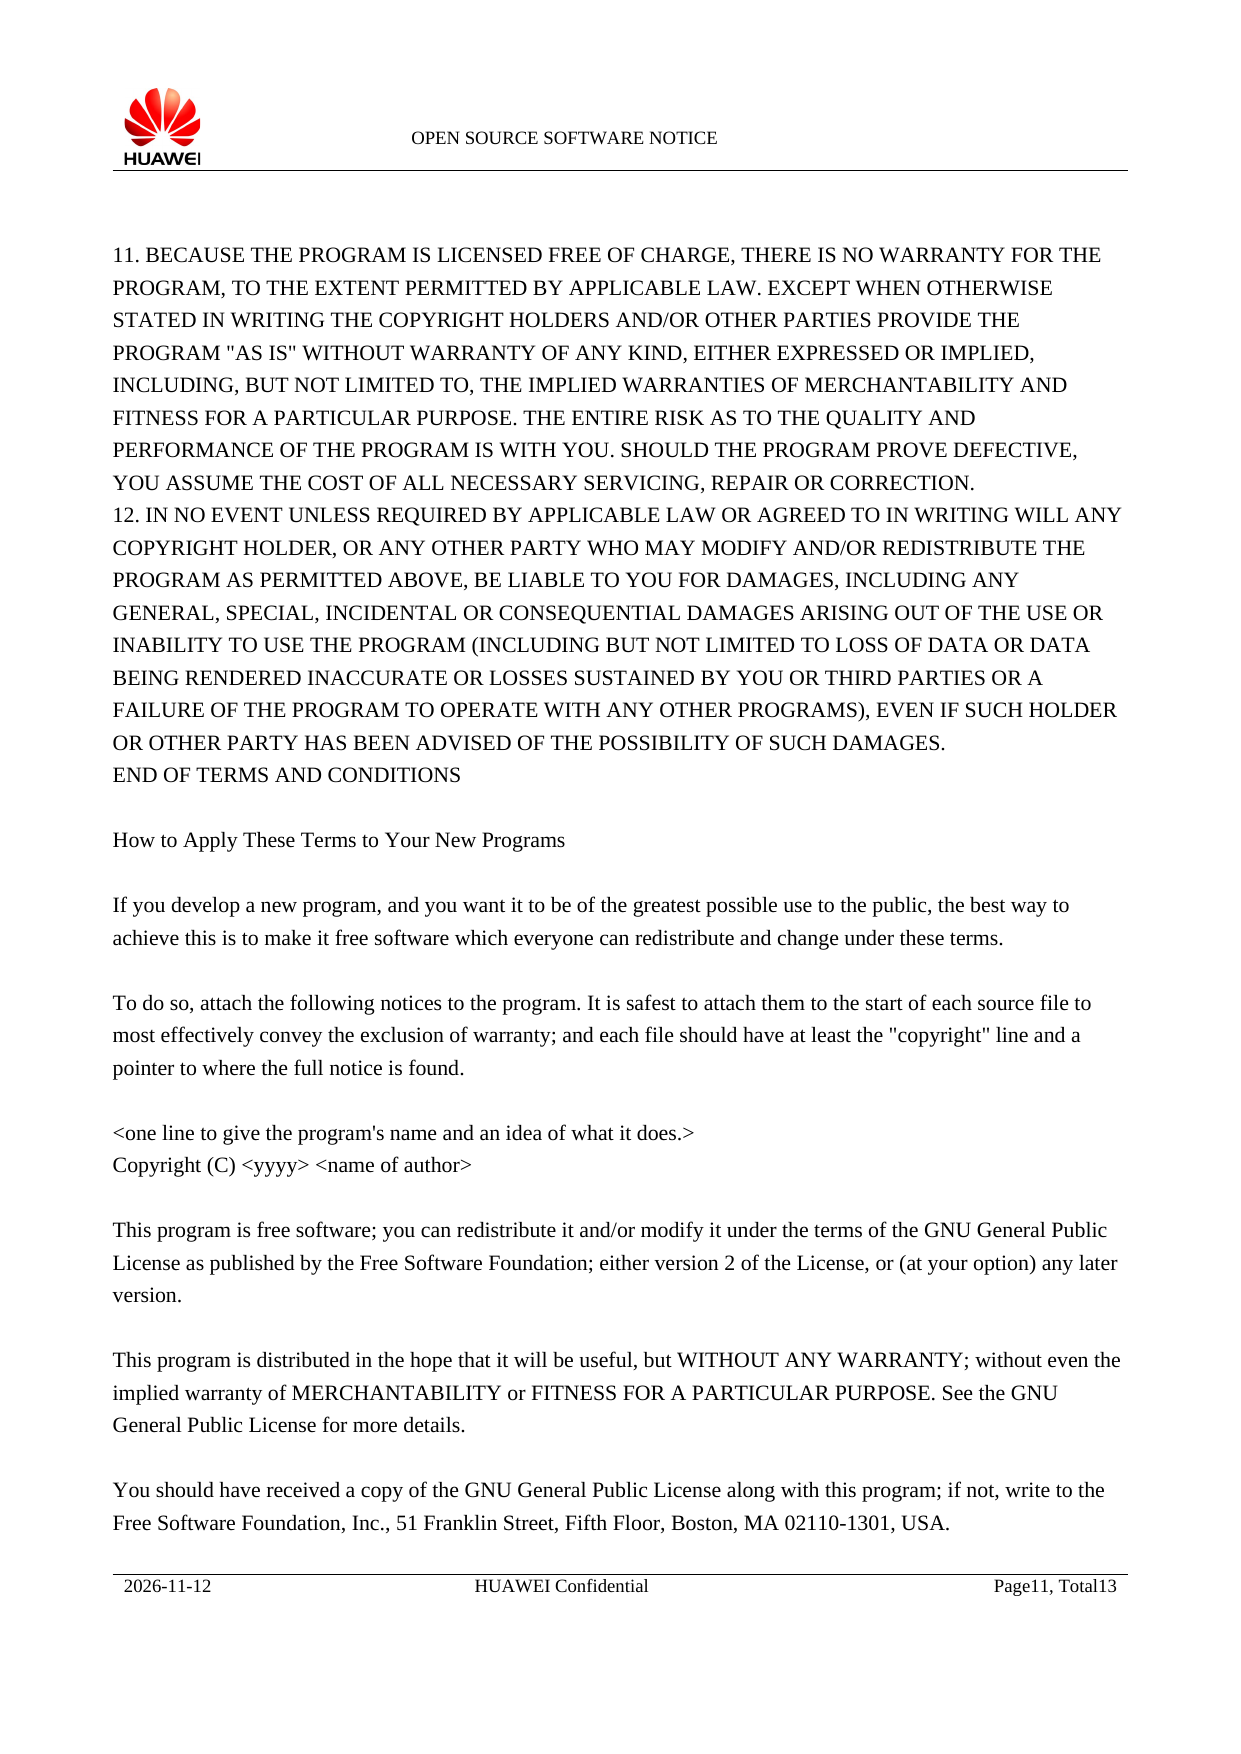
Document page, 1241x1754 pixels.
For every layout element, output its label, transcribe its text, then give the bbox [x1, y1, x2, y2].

picture [124, 88, 201, 165]
